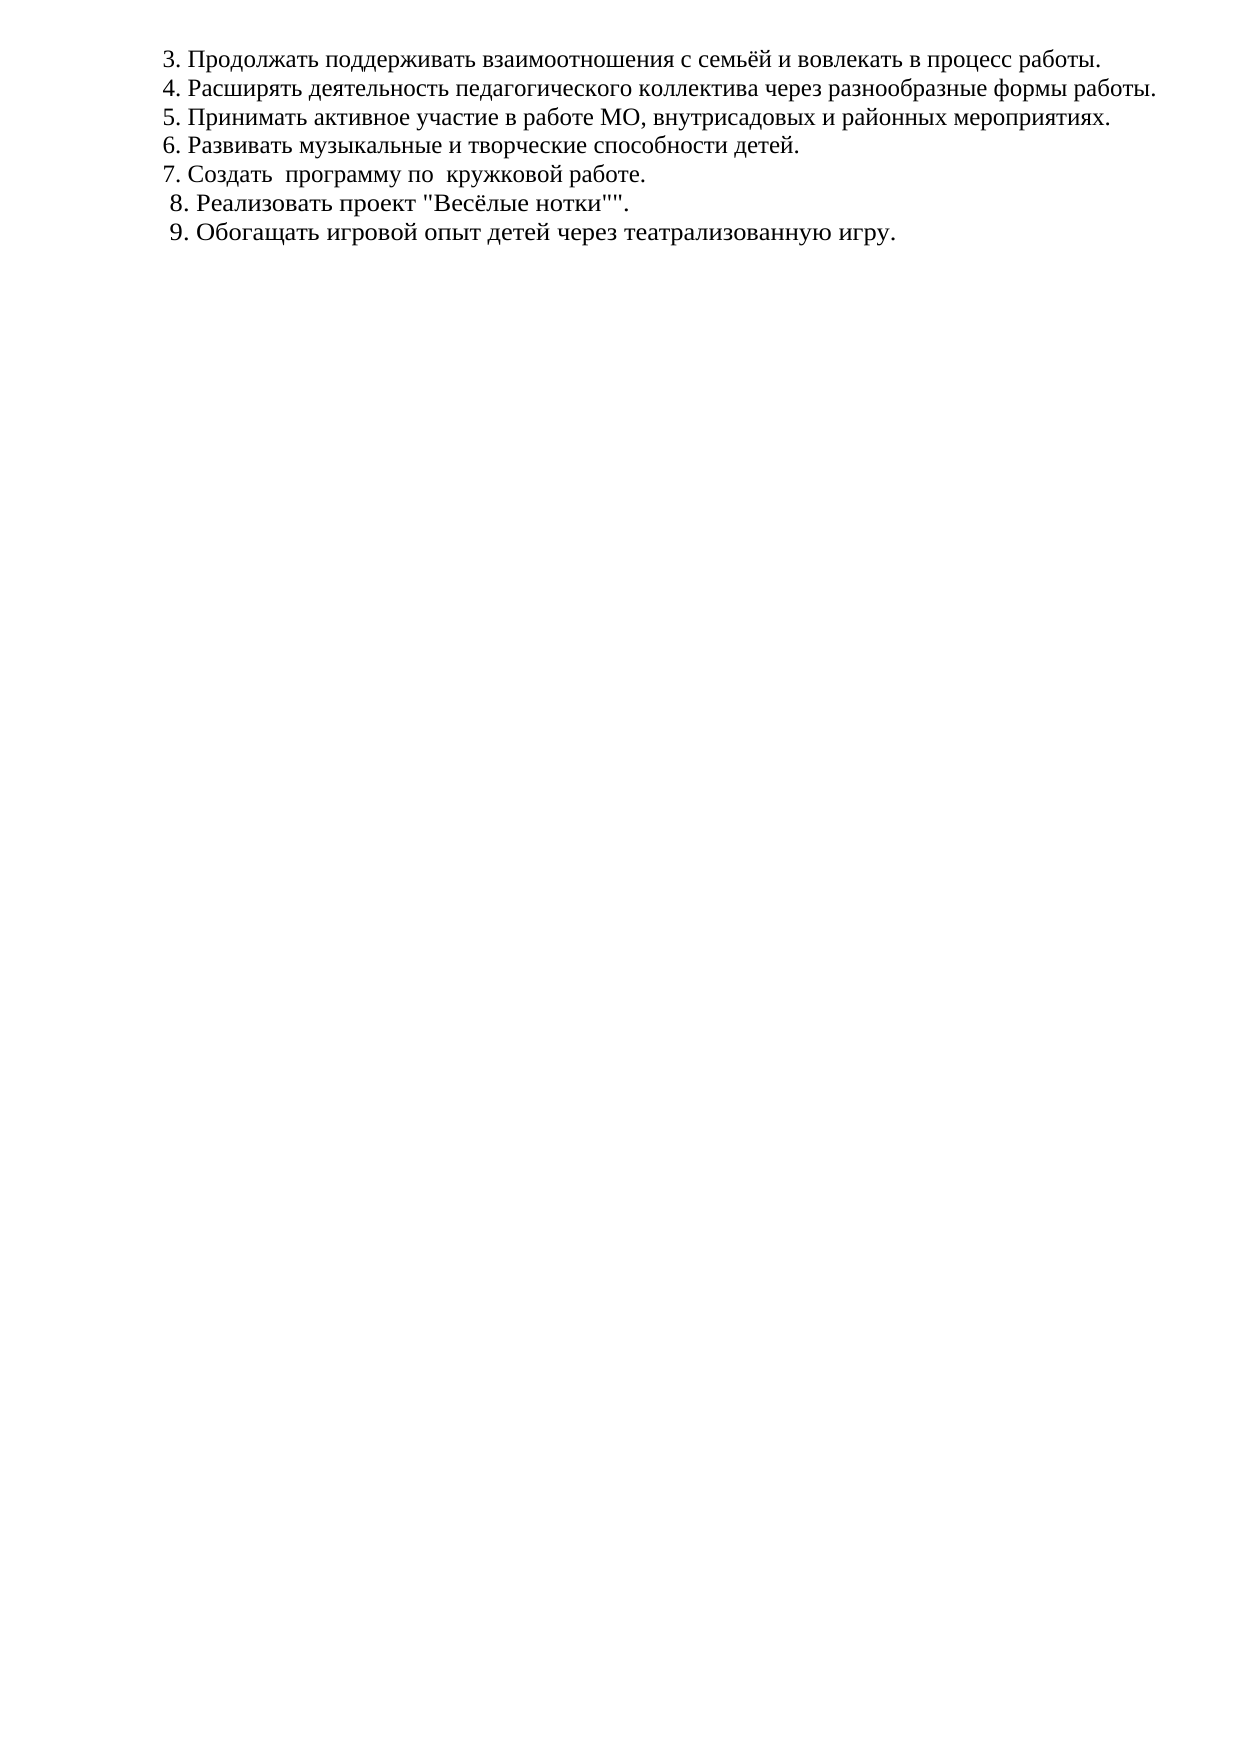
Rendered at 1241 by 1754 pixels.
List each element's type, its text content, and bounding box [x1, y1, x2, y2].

text 3. Продолжать поддерживать взаимоотношения с семьёй и вовлекать в процесс работы. [103, 44, 1167, 73]
text 9. Обогащать игровой опыт детей через театрализованную игру. [103, 217, 1167, 246]
text 4. Расширять деятельность педагогического коллектива через разнообразные формы работы. [103, 73, 1167, 102]
text 5. Принимать активное участие в работе МО, внутрисадовых и районных мероприятиях. [103, 102, 1167, 131]
text 6. Развивать музыкальные и творческие способности детей. [103, 131, 1167, 159]
text 8. Реализовать проект "Весёлые нотки"". [103, 188, 1167, 217]
text 7. Создать программу по кружковой работе. [103, 159, 1167, 188]
